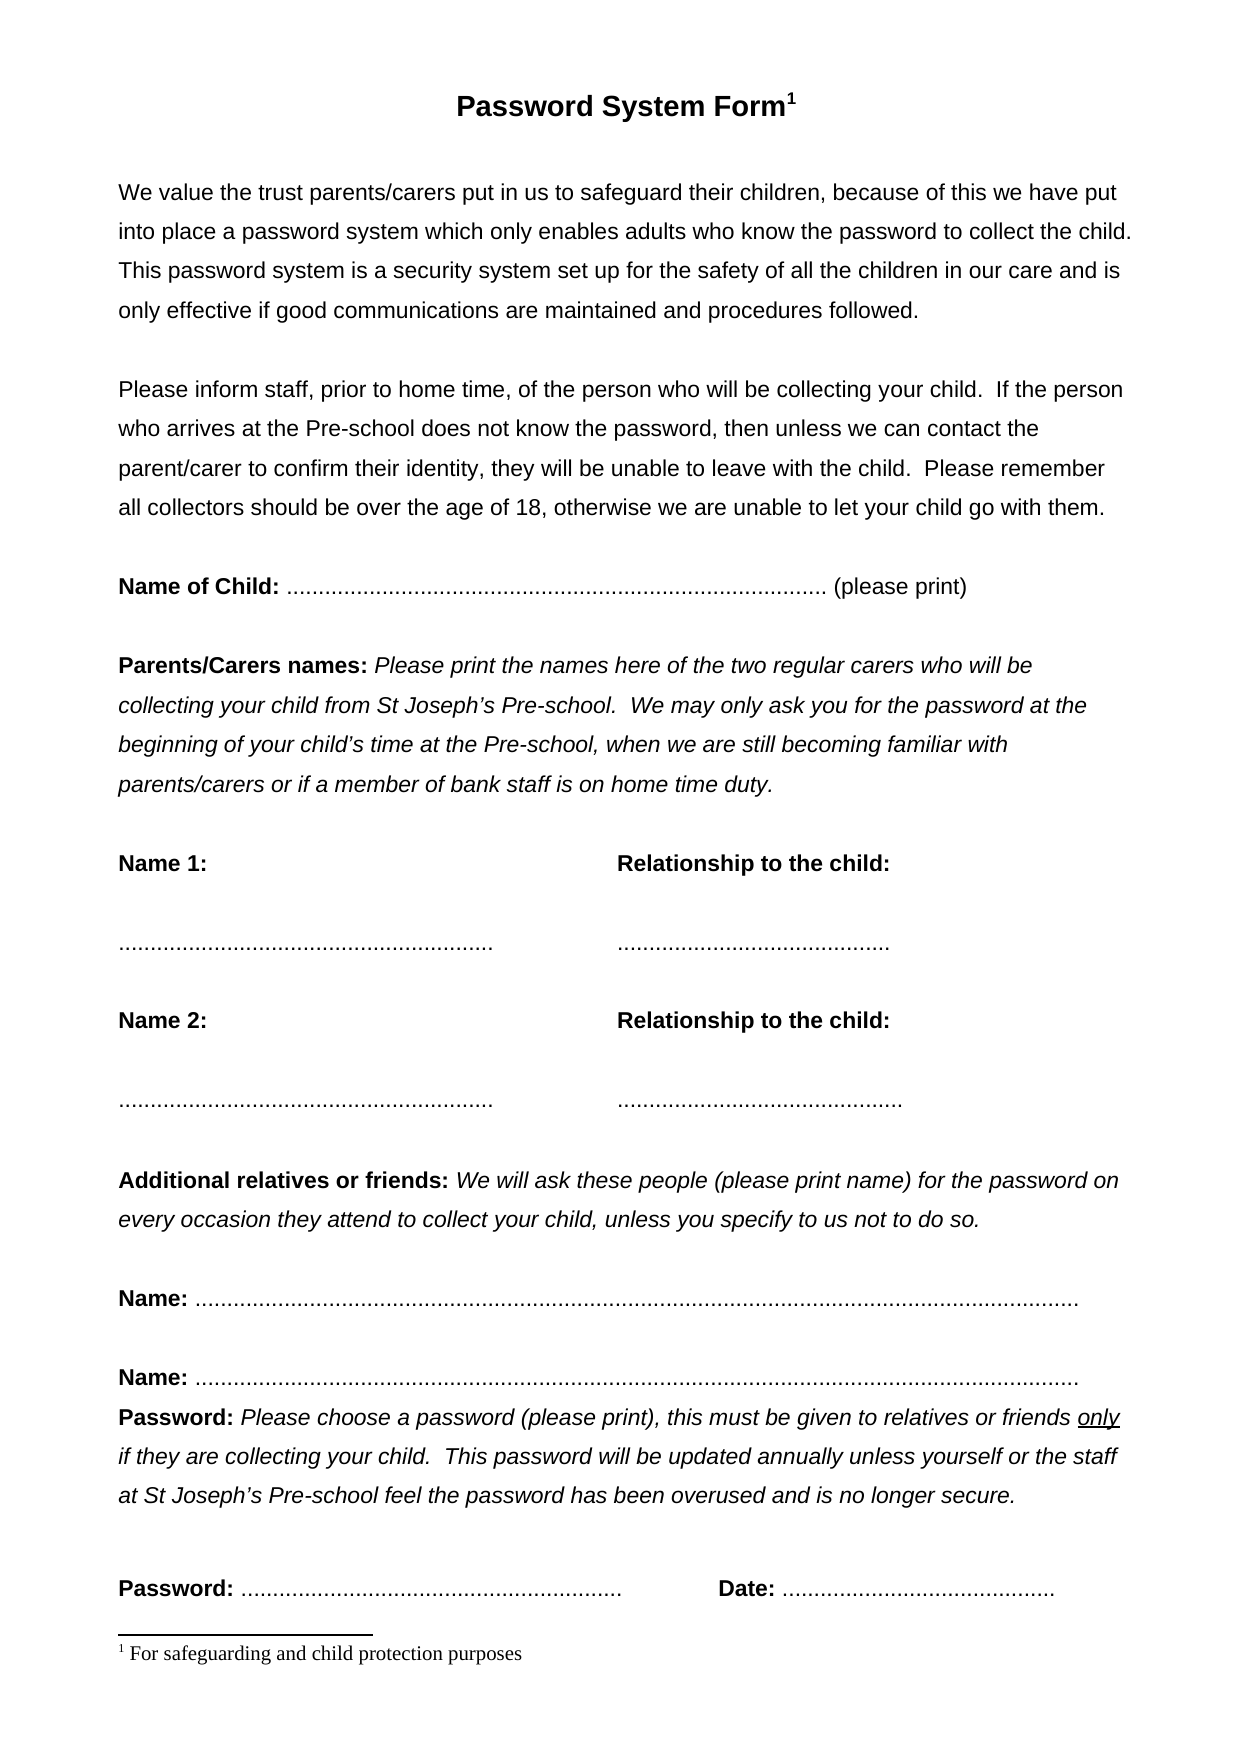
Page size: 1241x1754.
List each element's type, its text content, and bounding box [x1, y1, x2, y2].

table_header Relationship to the child: ........................................... [606, 850, 1104, 1007]
text Name of Child: ..................................................................................... (please print) [118, 573, 1134, 599]
text Additional relatives or friends: We will ask these people (please print name) for the password on every occasion they attend to collect your child, unless you specify to us not to do so. [118, 1167, 1134, 1232]
text Password: ............................................................ Date: ........................................... [118, 1574, 1134, 1601]
text We value the trust parents/carers put in us to safeguard their children, because of this we have put into place a password system which only enables adults who know the password to collect the child. This password system is a security system set up for the safety of all the children in our care and is only effective if good communications are maintained and procedures followed. [118, 178, 1134, 323]
table_cell Relationship to the child: ............................................. [606, 1008, 1104, 1127]
text Name: ........................................................................................................................................... [118, 1364, 1134, 1390]
text Please inform staff, prior to home time, of the person who will be collecting your child. If the person who arrives at the Pre-school does not know the password, then unless we can contact the parent/carer to confirm their identity, they will be unable to leave with the child. Please remember all collectors should be over the age of 18, otherwise we are unable to let your child go with them. [118, 376, 1134, 521]
table_cell Name 2: ........................................................... [107, 1008, 606, 1127]
text Parents/Carers names: Please print the names here of the two regular carers who will be collecting your child from St Joseph’s Pre-school. We may only ask you for the password at the beginning of your child’s time at the Pre-school, when we are still becoming familiar with parents/carers or if a member of bank staff is on home time duty. [118, 652, 1134, 797]
table_header Name 1: ........................................................... [107, 850, 606, 1007]
text Password System Form [118, 89, 1134, 122]
text Password: Please choose a password (please print), this must be given to relatives or friends only if they are collecting your child. This password will be updated annually unless yourself or the staff at St Joseph’s Pre-school feel the password has been overused and is no longer secure. [118, 1403, 1134, 1509]
text Name: ........................................................................................................................................... [118, 1285, 1134, 1311]
